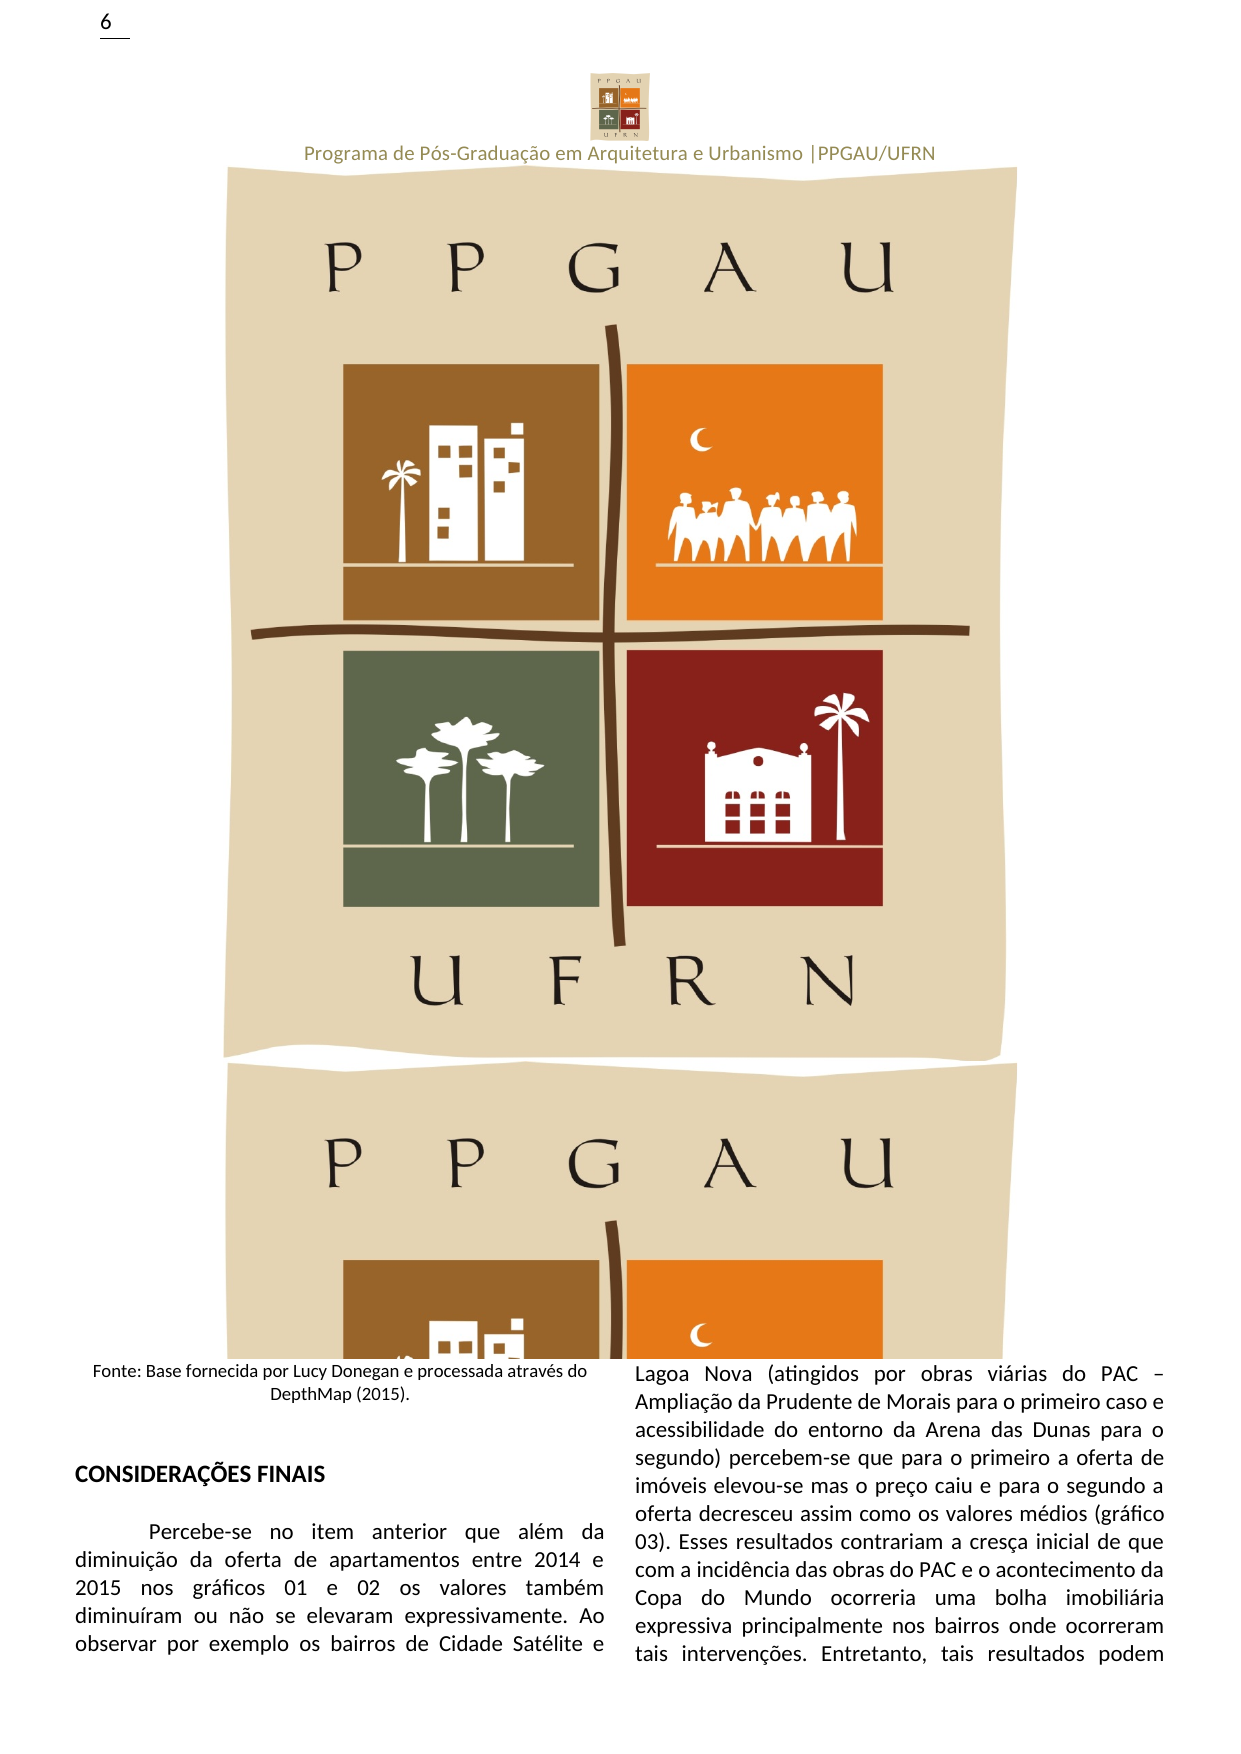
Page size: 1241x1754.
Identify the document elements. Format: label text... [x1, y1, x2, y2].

text CONSIDERAÇÕES FINAIS [75, 1458, 605, 1489]
picture [590, 73, 650, 141]
text Fonte: Base fornecida por Lucy Donegan e processada através do DepthMap (2015). [75, 1359, 605, 1405]
picture [223, 165, 1018, 1359]
